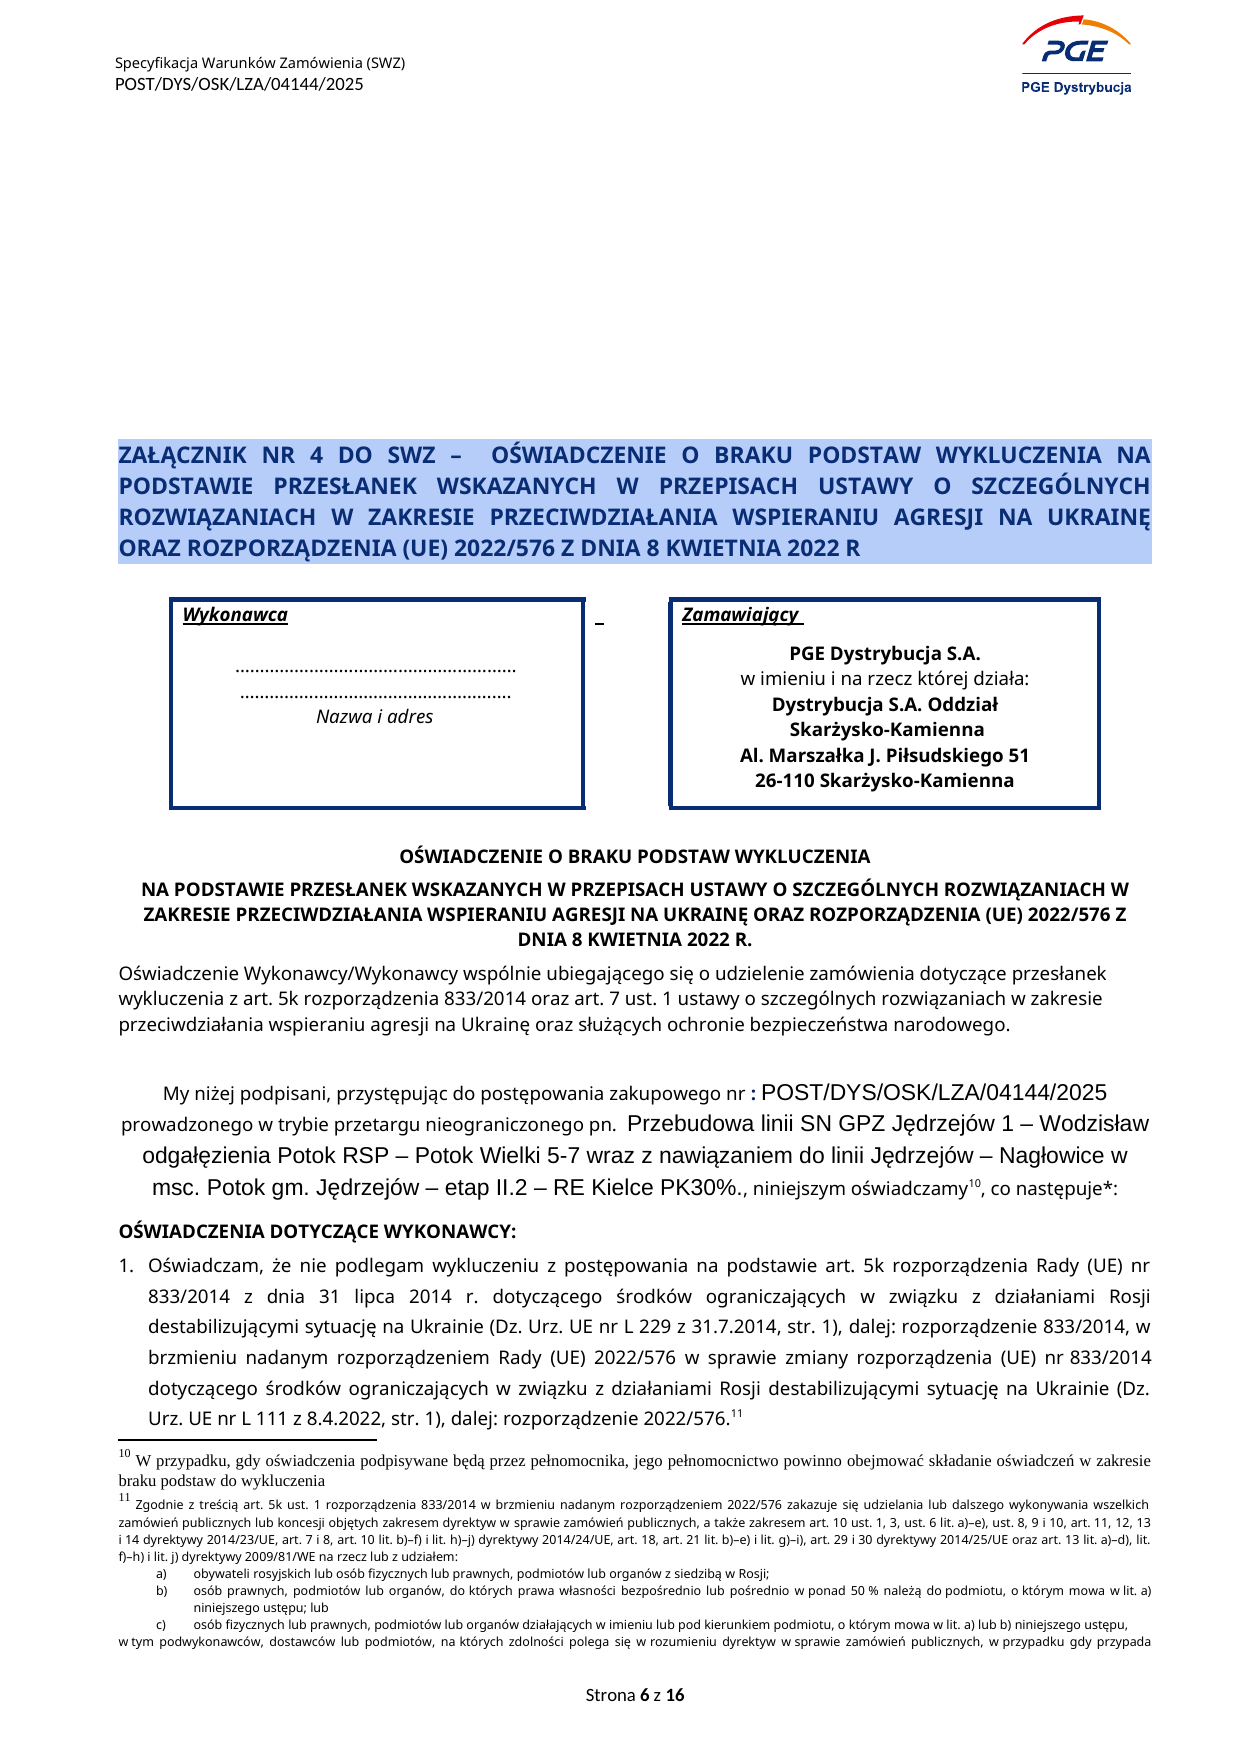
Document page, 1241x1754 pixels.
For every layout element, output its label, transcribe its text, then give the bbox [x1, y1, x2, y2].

text NA PODSTAWIE PRZESŁANEK WSKAZANYCH W PRZEPISACH USTAWY O SZCZEGÓLNYCH ROZWIĄZANIACH W ZAKRESIE PRZECIWDZIAŁANIA WSPIERANIU AGRESJI NA UKRAINĘ ORAZ ROZPORZĄDZENIA (UE) 2022/576 Z DNIA 8 KWIETNIA 2022 R. [118, 877, 1152, 952]
text Oświadczenie Wykonawcy/Wykonawcy wspólnie ubiegającego się o udzielenie zamówienia dotyczące przesłanek wykluczenia z art. 5k rozporządzenia 833/2014 oraz art. 7 ust. 1 ustawy o szczególnych rozwiązaniach w zakresie przeciwdziałania wspieraniu agresji na Ukrainę oraz służących ochronie bezpieczeństwa narodowego. [118, 960, 1152, 1037]
list Oświadczam, że nie podlegam wykluczeniu z postępowania na podstawie art. 5k rozporządzenia Rady (UE) nr 833/2014 z dnia 31 lipca 2014 r. dotyczącego środków ograniczających w związku z działaniami Rosji destabilizującymi sytuację na Ukrainie (Dz. Urz. UE nr L 229 z 31.7.2014, str. 1), dalej: rozporządzenie 833/2014, w brzmieniu nadanym rozporządzeniem Rady (UE) 2022/576 w sprawie zmiany rozporządzenia (UE) nr 833/2014 dotyczącego środków ograniczających w związku z działaniami Rosji destabilizującymi sytuację na Ukrainie (Dz. Urz. UE nr L 111 z 8.4.2022, str. 1), dalej: rozporządzenie 2022/576. [118, 1253, 1152, 1431]
subtitle ZAŁĄCZNIK NR 4 DO SWZ – OŚWIADCZENIE O BRAKU PODSTAW WYKLUCZENIA NA PODSTAWIE PRZESŁANEK WSKAZANYCH W PRZEPISACH USTAWY O SZCZEGÓLNYCH ROZWIĄZANIACH W ZAKRESIE PRZECIWDZIAŁANIA WSPIERANIU AGRESJI NA UKRAINĘ ORAZ ROZPORZĄDZENIA (UE) 2022/576 Z DNIA 8 KWIETNIA 2022 R [118, 439, 1152, 564]
table_header [585, 597, 669, 806]
text My niżej podpisani, przystępując do postępowania zakupowego nr : prowadzonego w trybie przetargu nieograniczonego pn. , niniejszym oświadczamy, co następuje*: [118, 1078, 1152, 1201]
text OŚWIADCZENIE O BRAKU PODSTAW WYKLUCZENIA [118, 843, 1152, 868]
text OŚWIADCZENIA DOTYCZĄCE WYKONAWCY: [118, 1219, 1152, 1244]
table_header Zamawiający PGE Dystrybucja S.A. w imieniu i na rzecz której działa: Dystrybucja S.A. Oddział Skarżysko-Kamienna Al. Marszałka J. Piłsudskiego 51 26-110 Skarżysko-Kamienna [673, 602, 1097, 806]
table_header Wykonawca ………………………………………………… ………………………………………………. Nazwa i adres [173, 602, 581, 806]
